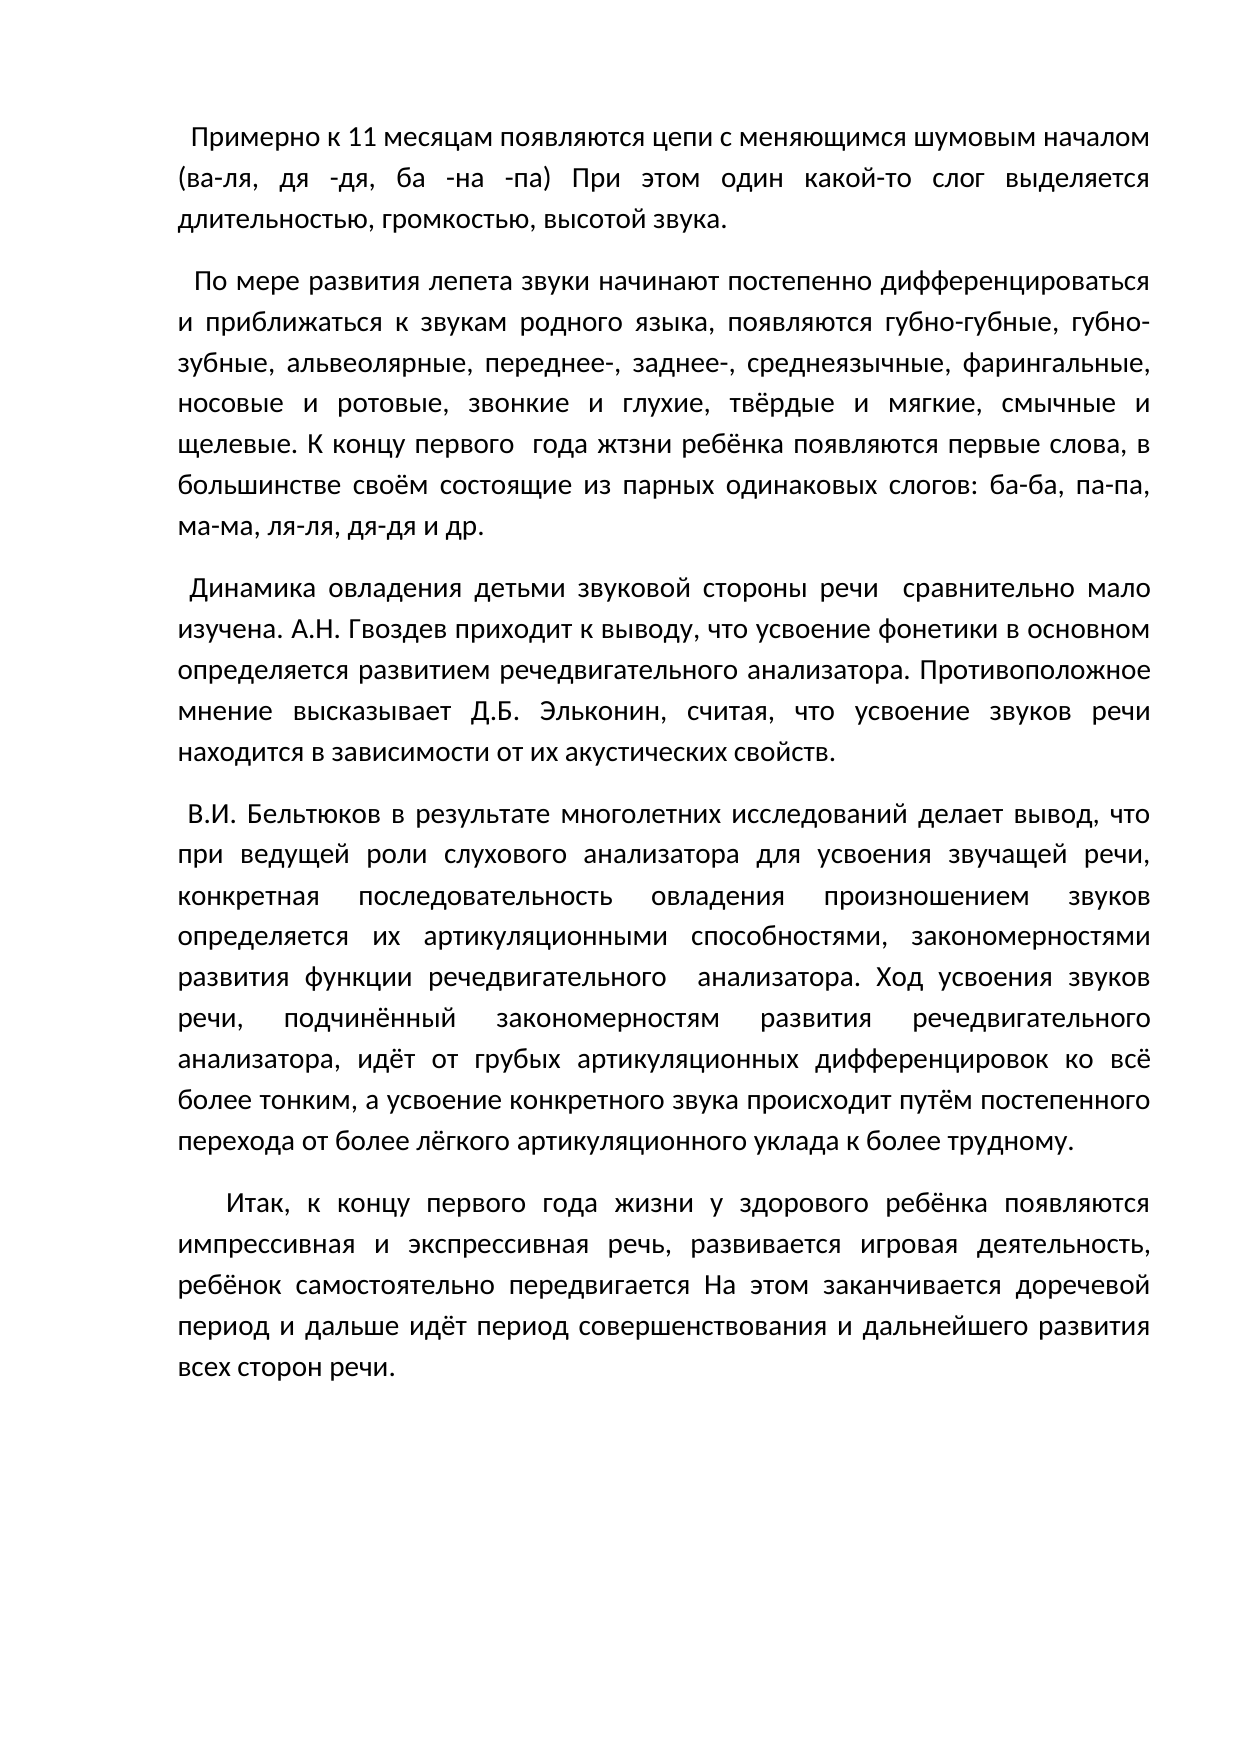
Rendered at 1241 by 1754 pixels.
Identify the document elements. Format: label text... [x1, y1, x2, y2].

text По мере развития лепета звуки начинают постепенно дифференцироваться и приближаться к звукам родного языка, появляются губно-губные, губно-зубные, альвеолярные, переднее-, заднее-, среднеязычные, фарингальные, носовые и ротовые, звонкие и глухие, твёрдые и мягкие, смычные и щелевые. К концу первого года жтзни ребёнка появляются первые слова, в большинстве своём состоящие из парных одинаковых слогов: ба-ба, па-па, ма-ма, ля-ля, дя-дя и др. [177, 262, 1152, 543]
text Примерно к 11 месяцам появляются цепи с меняющимся шумовым началом (ва-ля, дя -дя, ба -на -па) При этом один какой-то слог выделяется длительностью, громкостью, высотой звука. [177, 118, 1152, 236]
text В.И. Бельтюков в результате многолетних исследований делает вывод, что при ведущей роли слухового анализатора для усвоения звучащей речи, конкретная последовательность овладения произношением звуков определяется их артикуляционными способностями, закономерностями развития функции речедвигательного анализатора. Ход усвоения звуков речи, подчинённый закономерностям развития речедвигательного анализатора, идёт от грубых артикуляционных дифференцировок ко всё более тонким, а усвоение конкретного звука происходит путём постепенного перехода от более лёгкого артикуляционного уклада к более трудному. [177, 795, 1152, 1158]
text Итак, к концу первого года жизни у здорового ребёнка появляются импрессивная и экспрессивная речь, развивается игровая деятельность, ребёнок самостоятельно передвигается На этом заканчивается доречевой период и дальше идёт период совершенствования и дальнейшего развития всех сторон речи. [177, 1184, 1152, 1383]
text Динамика овладения детьми звуковой стороны речи сравнительно мало изучена. А.Н. Гвоздев приходит к выводу, что усвоение фонетики в основном определяется развитием речедвигательного анализатора. Противоположное мнение высказывает Д.Б. Эльконин, считая, что усвоение звуков речи находится в зависимости от их акустических свойств. [177, 569, 1152, 768]
